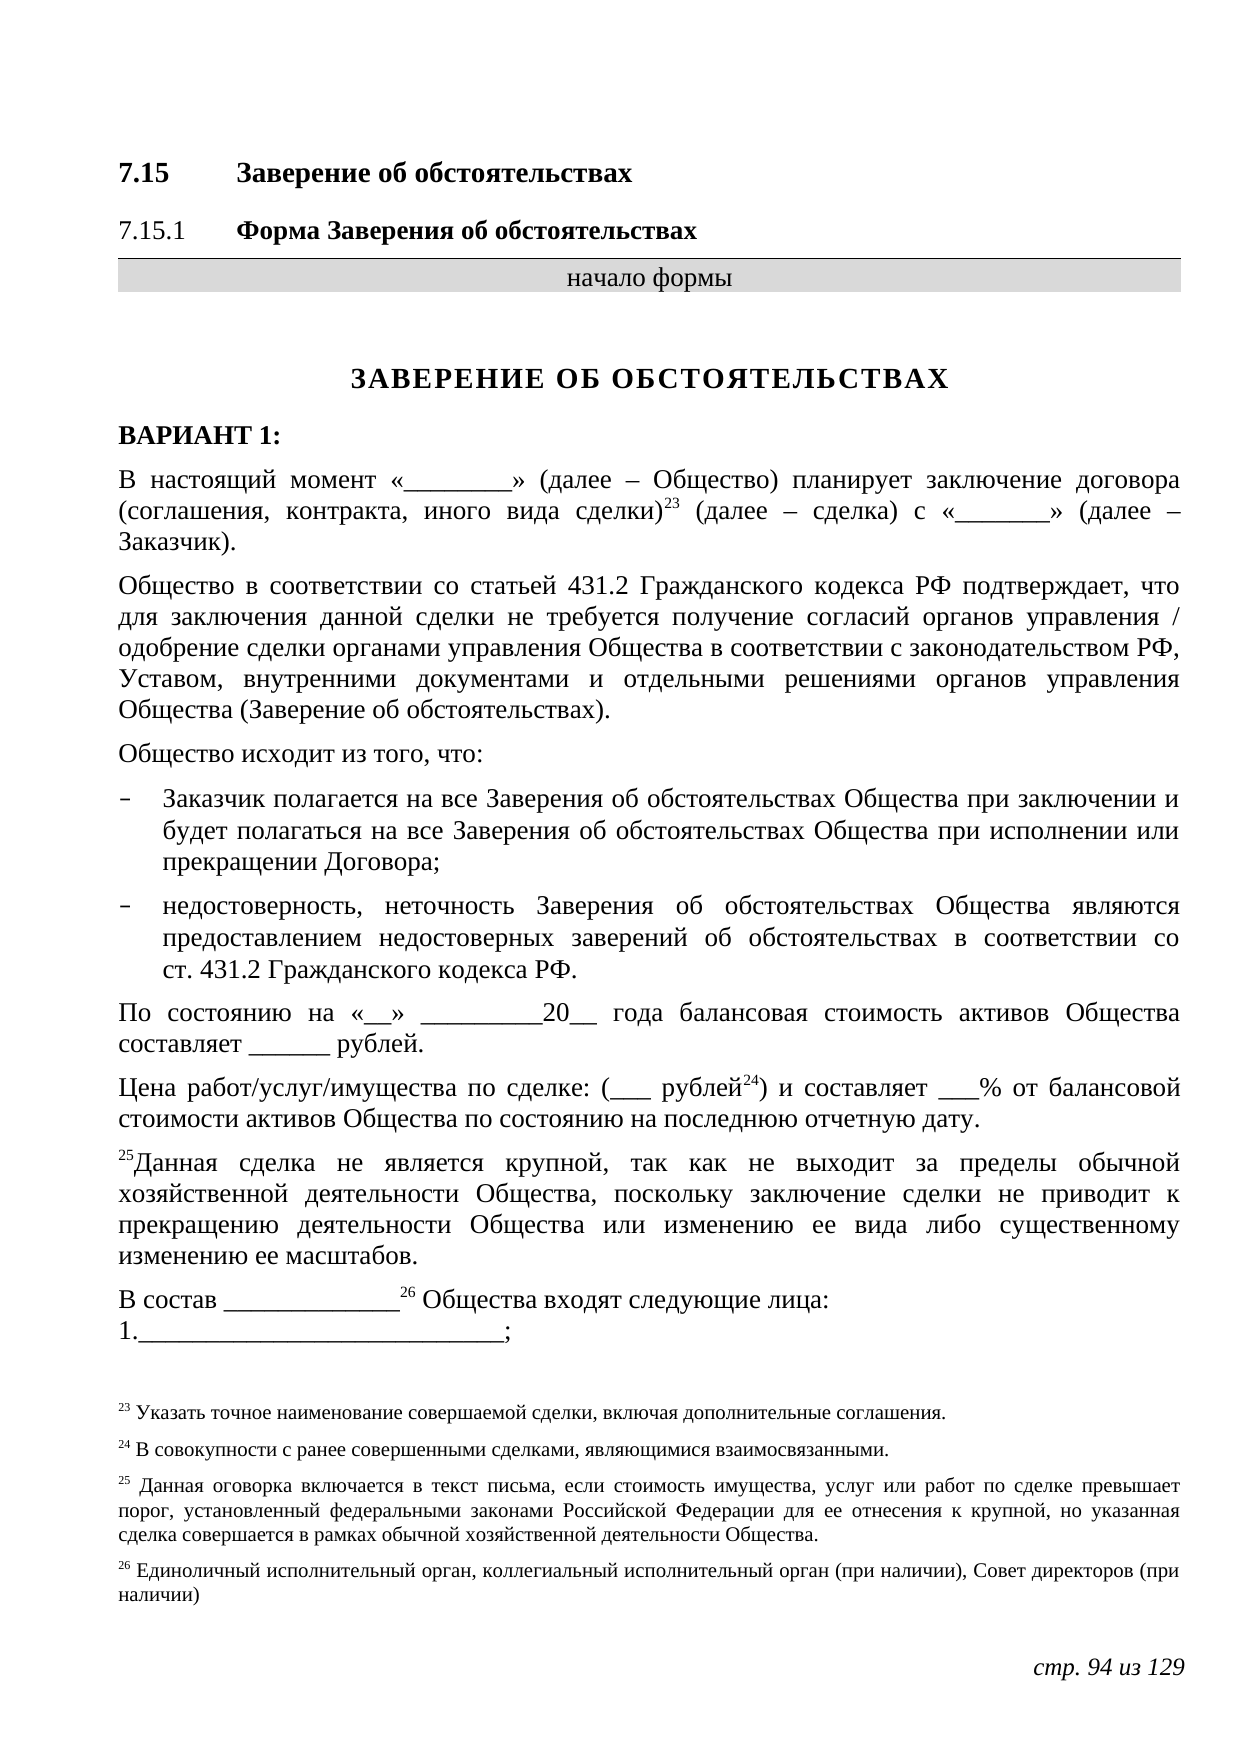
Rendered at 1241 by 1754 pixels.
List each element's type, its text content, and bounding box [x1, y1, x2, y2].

list Заказчик полагается на все Заверения об обстоятельствах Общества при заключении и будет полагаться на все Заверения об обстоятельствах Общества при исполнении или прекращении Договора; [118, 781, 1181, 876]
list Форма Заверения об обстоятельствах [118, 214, 1181, 245]
text Общество исходит из того, что: [118, 737, 1181, 768]
text В настоящий момент «________» (далее – Общество) планирует заключение договора (соглашения, контракта, иного вида сделки) (далее – сделка) с «_______» (далее – Заказчик). [118, 463, 1181, 556]
text Общество в соответствии со статьей 431.2 Гражданского кодекса РФ подтверждает, что для заключения данной сделки не требуется получение согласий органов управления / одобрение сделки органами управления Общества в соответствии с законодательством РФ, Уставом, внутренними документами и отдельными решениями органов управления Общества (Заверение об обстоятельствах). [118, 569, 1181, 724]
list недостоверность, неточность Заверения об обстоятельствах Общества являются предоставлением недостоверных заверений об обстоятельствах в соответствии со ст. 431.2 Гражданского кодекса РФ. [118, 888, 1181, 984]
text По состоянию на «__» _________20__ года балансовая стоимость активов Общества составляет ______ рублей. [118, 996, 1181, 1059]
text 1.___________________________; [118, 1314, 1181, 1345]
text ВАРИАНТ 1: [118, 419, 1181, 450]
text Цена работ/услуг/имущества по сделке: (___ рублей) и составляет ___% от балансовой стоимости активов Общества по состоянию на последнюю отчетную дату. [118, 1071, 1181, 1133]
text Заверение об обстоятельствах [118, 361, 1181, 394]
text начало формы [118, 259, 1181, 292]
text В состав _____________ Общества входят следующие лица: [118, 1283, 1181, 1314]
text Данная сделка не является крупной, так как не выходит за пределы обычной хозяйственной деятельности Общества, поскольку заключение сделки не приводит к прекращению деятельности Общества или изменению ее вида либо существенному изменению ее масштабов. [118, 1146, 1181, 1271]
subtitle Заверение об обстоятельствах [118, 156, 1181, 189]
